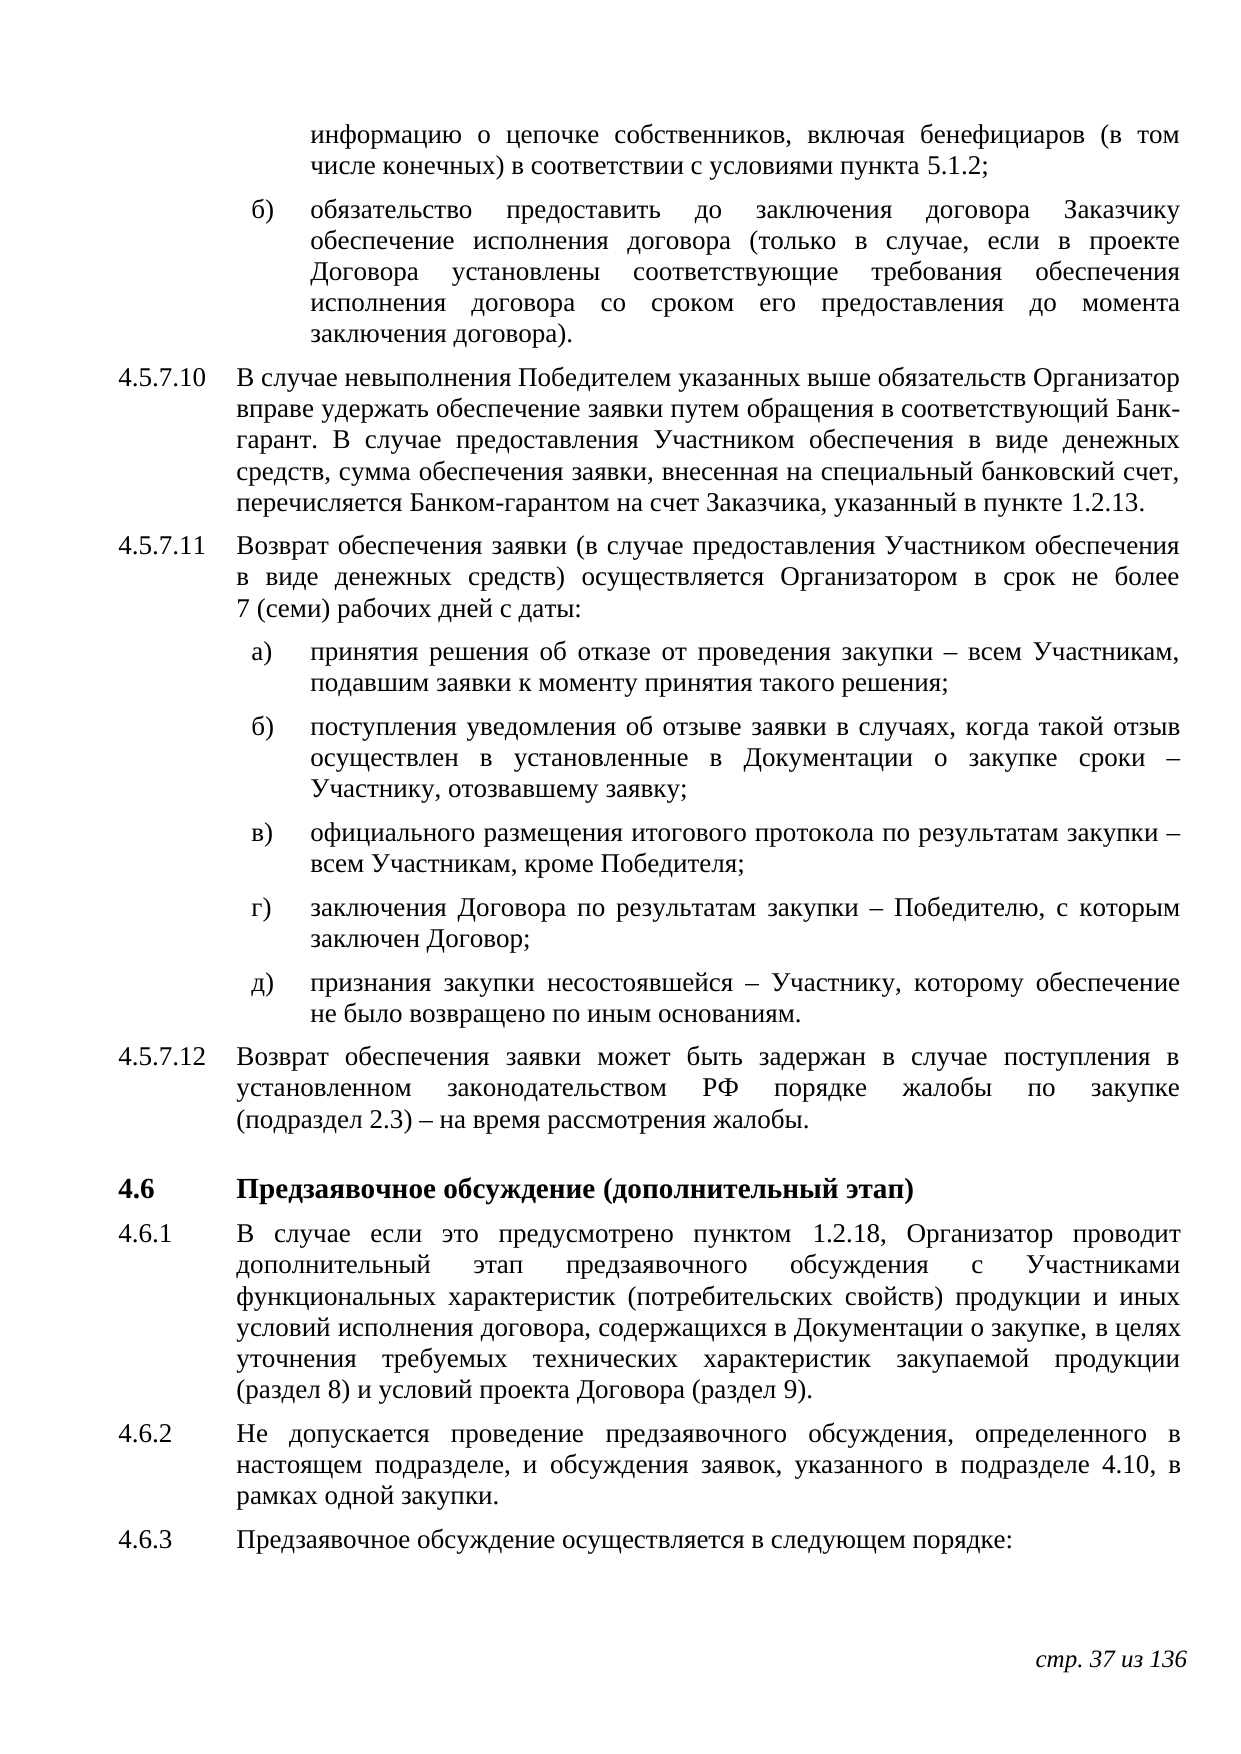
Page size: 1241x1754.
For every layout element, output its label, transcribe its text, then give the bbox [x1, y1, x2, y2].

text признания закупки несостоявшейся – Участнику, которому обеспечение не было возвращено по иным основаниям. [251, 966, 1181, 1028]
text поступления уведомления об отзыве заявки в случаях, когда такой отзыв осуществлен в установленные в Документации о закупке сроки – Участнику, отозвавшему заявку; [251, 710, 1181, 803]
text обязательство предоставить до заключения договора Заказчику обеспечение исполнения договора (только в случае, если в проекте Договора установлены соответствующие требования обеспечения исполнения договора со сроком его предоставления до момента заключения договора). [251, 193, 1181, 349]
text В случае если это предусмотрено пунктом 1.2.18, Организатор проводит дополнительный этап предзаявочного обсуждения с Участниками функциональных характеристик (потребительских свойств) продукции и иных условий исполнения договора, содержащихся в Документации о закупке, в целях уточнения требуемых технических характеристик закупаемой продукции (раздел 8) и условий проекта Договора (раздел 9). [118, 1217, 1181, 1404]
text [251, 118, 1181, 180]
text Возврат обеспечения заявки может быть задержан в случае поступления в установленном законодательством РФ порядке жалобы по закупке (подраздел 2.3) – на время рассмотрения жалобы. [118, 1040, 1181, 1134]
text В случае невыполнения Победителем указанных выше обязательств Организатор вправе удержать обеспечение заявки путем обращения в соответствующий Банк-гарант. В случае предоставления Участником обеспечения в виде денежных средств, сумма обеспечения заявки, внесенная на специальный банковский счет, перечисляется Банком-гарантом на счет Заказчика, указанный в пункте 1.2.13. [118, 361, 1181, 517]
text Не допускается проведение предзаявочного обсуждения, определенного в настоящем подразделе, и обсуждения заявок, указанного в подразделе 4.10, в рамках одной закупки. [118, 1417, 1181, 1510]
text Предзаявочное обсуждение осуществляется в следующем порядке: [118, 1523, 1181, 1554]
text официального размещения итогового протокола по результатам закупки – всем Участникам, кроме Победителя; [251, 816, 1181, 878]
text Возврат обеспечения заявки (в случае предоставления Участником обеспечения в виде денежных средств) осуществляется Организатором в срок не более 7 (семи) рабочих дней с даты: [118, 529, 1181, 623]
text принятия решения об отказе от проведения закупки – всем Участникам, подавшим заявки к моменту принятия такого решения; [251, 635, 1181, 698]
subtitle Предзаявочное обсуждение (дополнительный этап) [118, 1171, 1181, 1205]
text заключения Договора по результатам закупки – Победителю, с которым заключен Договор; [251, 891, 1181, 953]
